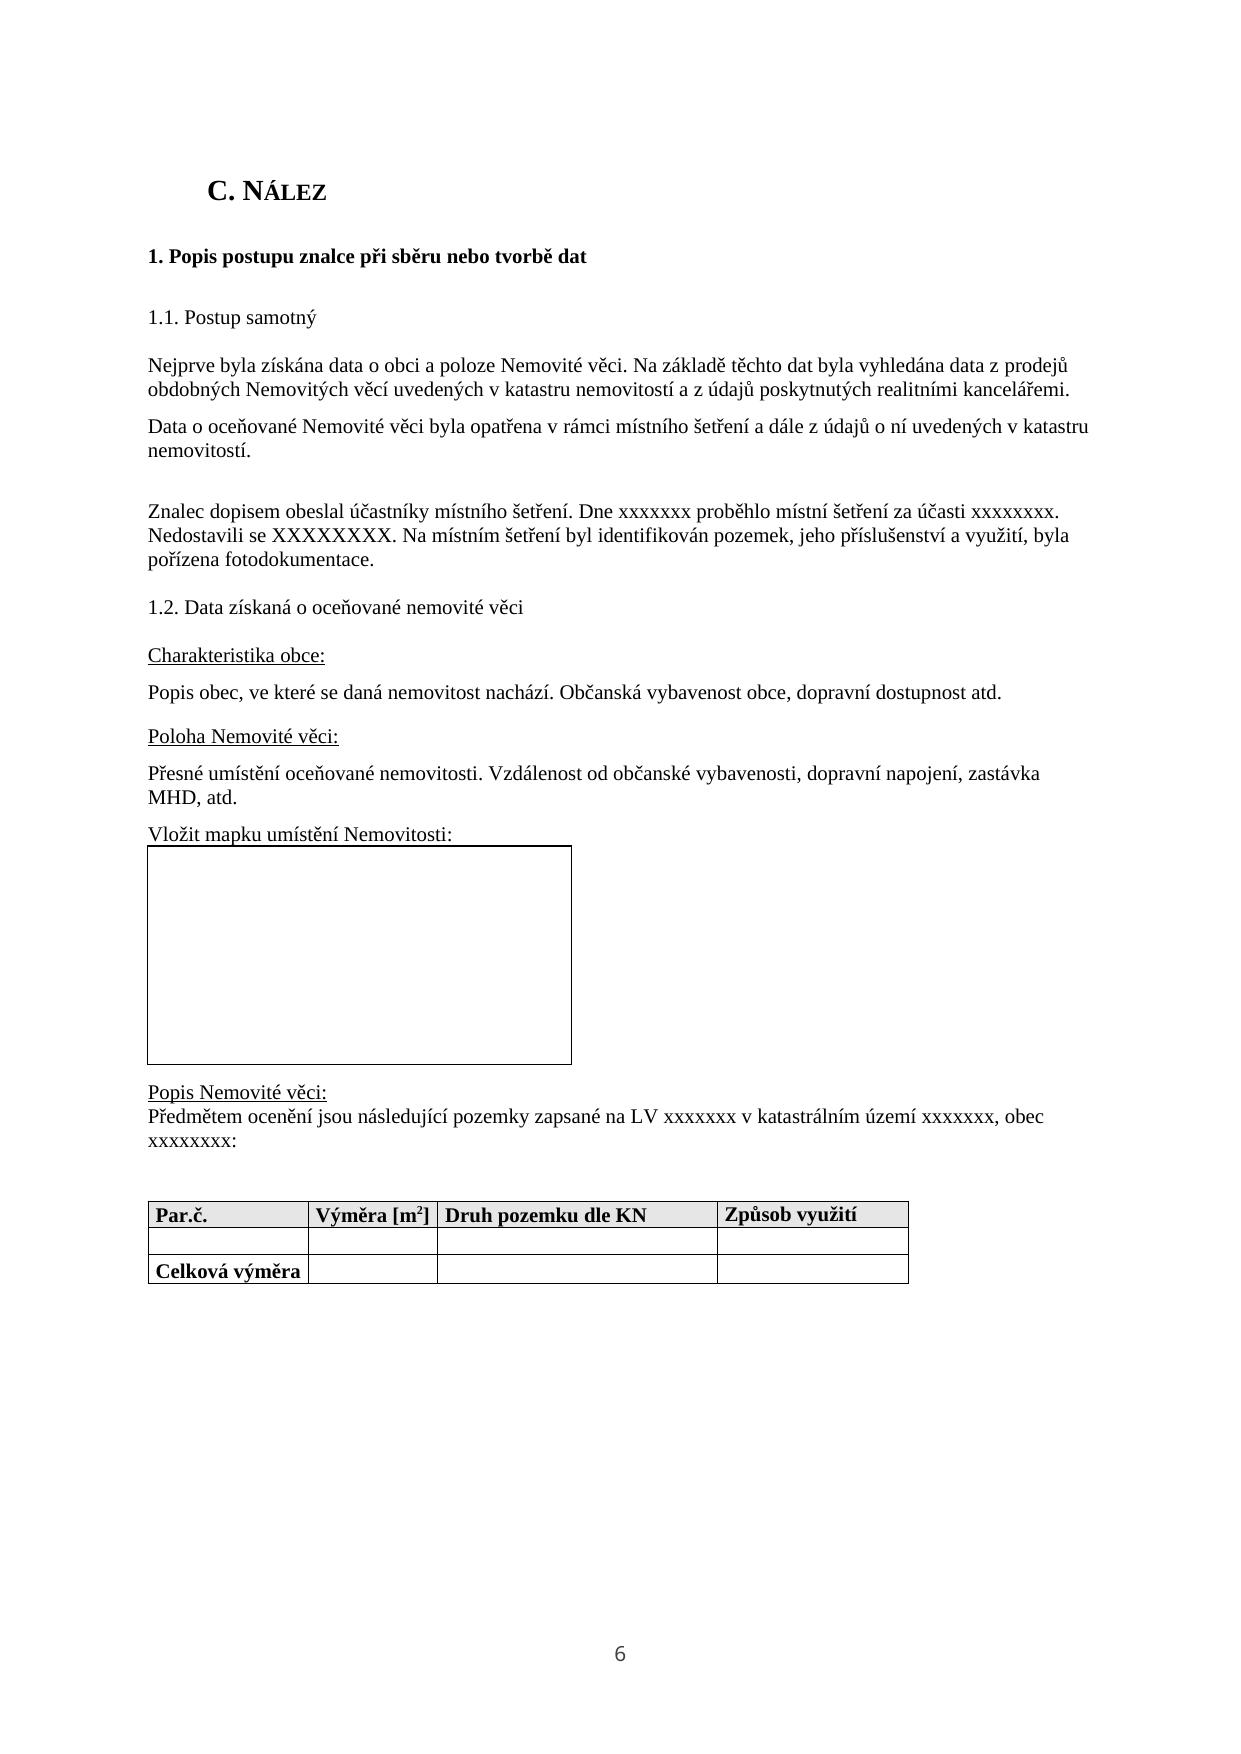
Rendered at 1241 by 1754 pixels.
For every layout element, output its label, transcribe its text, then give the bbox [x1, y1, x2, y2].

table_header Druh pozemku dle KN [438, 1202, 717, 1227]
text Nejprve byla získána data o obci a poloze Nemovité věci. Na základě těchto dat byla vyhledána data z prodejů obdobných Nemovitých věcí uvedených v katastru nemovitostí a z údajů poskytnutých realitními kancelářemi. [148, 353, 1093, 401]
table_header Par.č. [149, 1202, 308, 1227]
table_cell [309, 1228, 437, 1254]
table_cell Celková výměra [149, 1255, 308, 1283]
text Předmětem ocenění jsou následující pozemky zapsané na LV xxxxxxx v katastrálním území xxxxxxx, obec xxxxxxxx: [148, 1104, 1093, 1152]
table_cell [718, 1255, 908, 1283]
table_cell [438, 1255, 717, 1283]
text Nález [207, 173, 1093, 206]
table_header Způsob využití [718, 1202, 908, 1227]
table_cell [149, 1228, 308, 1254]
text Charakteristika obce: [148, 643, 1093, 667]
text Vložit mapku umístění Nemovitosti: [148, 822, 1093, 846]
text Postup samotný [148, 305, 1093, 329]
text Popis obec, ve které se daná nemovitost nachází. Občanská vybavenost obce, dopravní dostupnost atd. [148, 679, 1093, 704]
table_cell [438, 1228, 717, 1254]
table_cell [718, 1228, 908, 1254]
table_header Výměra [m2] [309, 1202, 437, 1227]
table_cell [309, 1255, 437, 1283]
text Přesné umístění oceňované nemovitosti. Vzdálenost od občanské vybavenosti, dopravní napojení, zastávka MHD, atd. [148, 761, 1093, 809]
text Data získaná o oceňované nemovité věci [148, 595, 1093, 619]
text Data o oceňované Nemovité věci byla opatřena v rámci místního šetření a dále z údajů o ní uvedených v katastru nemovitostí. [148, 414, 1093, 462]
text Poloha Nemovité věci: [148, 724, 1093, 748]
text Popis Nemovité věci: [148, 1080, 1093, 1104]
text Popis postupu znalce při sběru nebo tvorbě dat [148, 244, 1093, 268]
text Znalec dopisem obeslal účastníky místního šetření. Dne xxxxxxx proběhlo místní šetření za účasti xxxxxxxx. Nedostavili se XXXXXXXX. Na místním šetření byl identifikován pozemek, jeho příslušenství a využití, byla pořízena fotodokumentace. [148, 499, 1093, 571]
